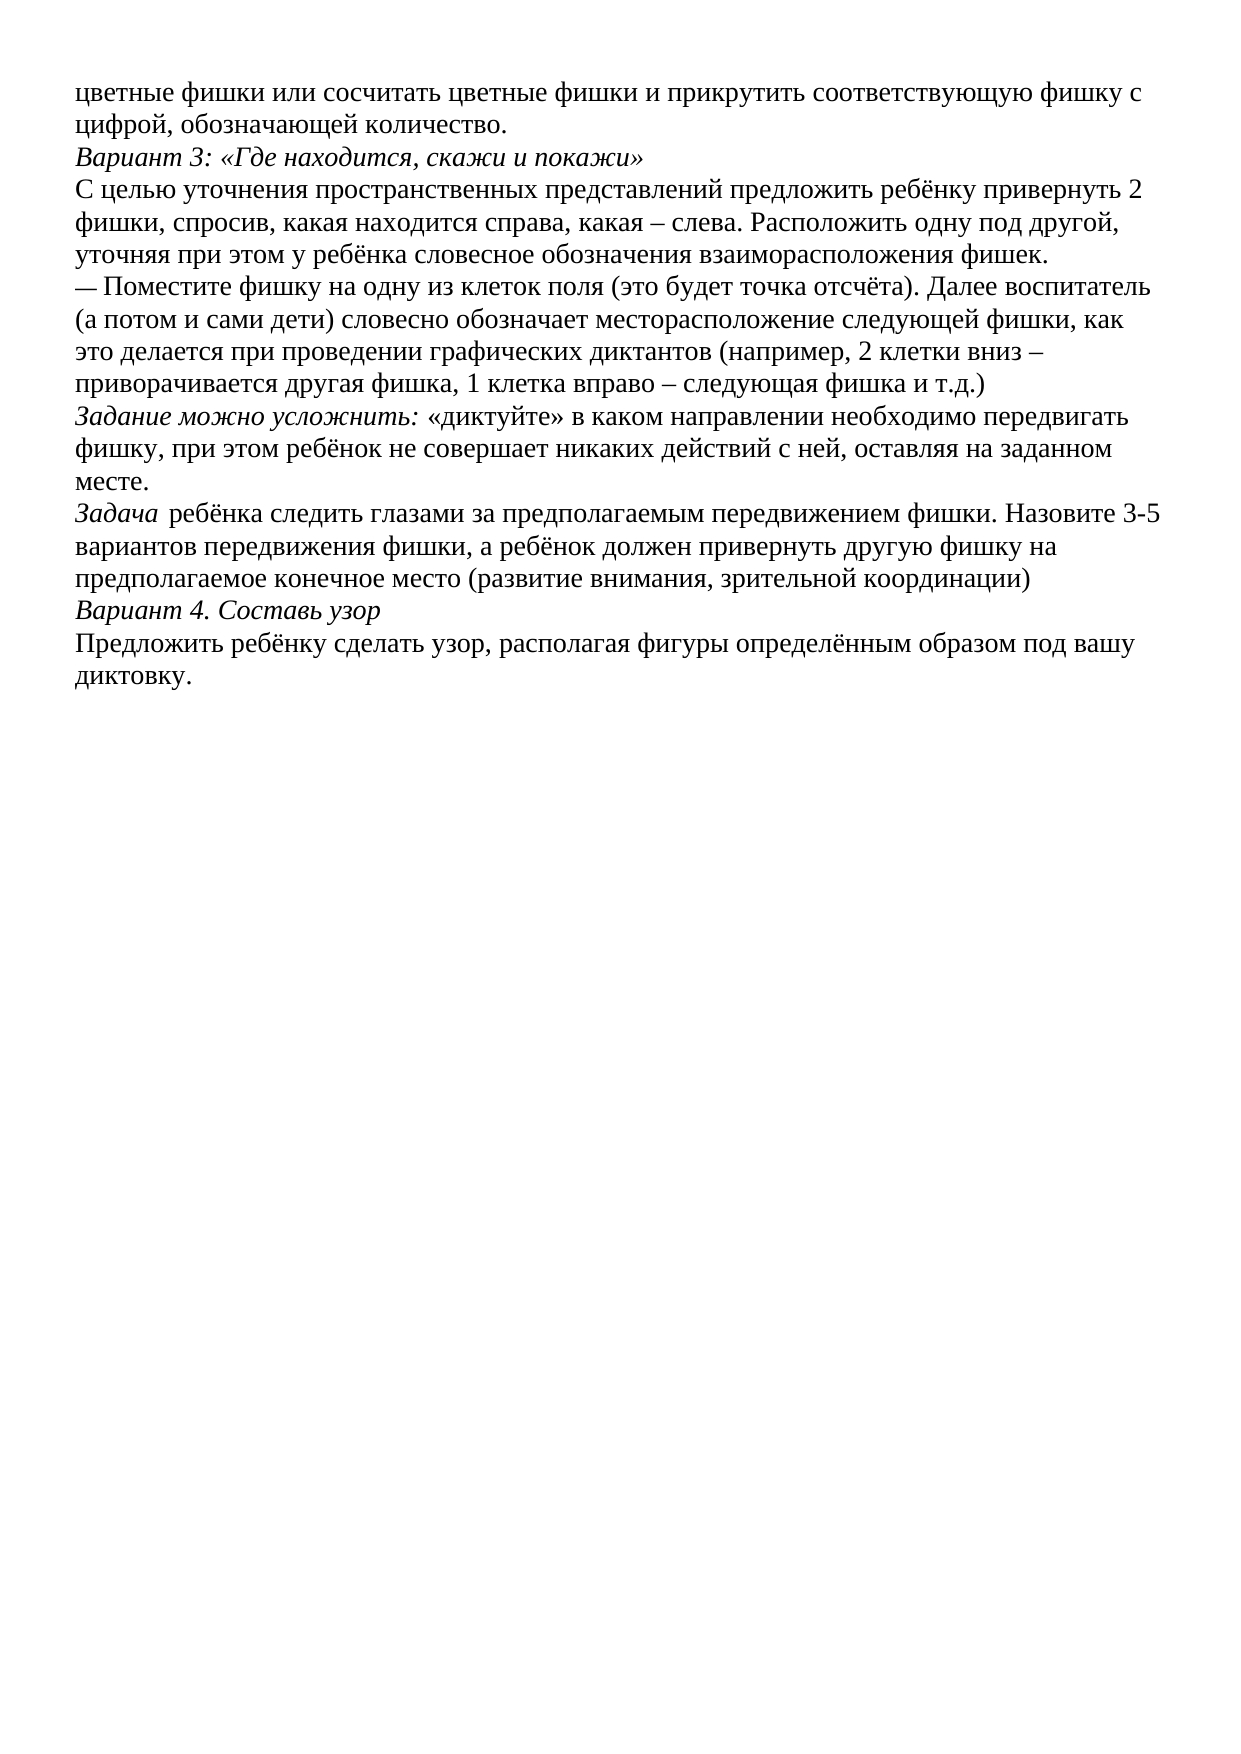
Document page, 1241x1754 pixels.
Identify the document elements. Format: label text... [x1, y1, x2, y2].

text Предложить ребёнку сделать узор, располагая фигуры определённым образом под вашу диктовку. [75, 626, 1165, 691]
text Задание можно усложнить: «диктуйте» в каком направлении необходимо передвигать фишку, при этом ребёнок не совершает никаких действий с ней, оставляя на заданном месте. [75, 399, 1165, 496]
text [75, 75, 1165, 140]
text — Поместите фишку на одну из клеток поля (это будет точка отсчёта). Далее воспитатель (а потом и сами дети) словесно обозначает месторасположение следующей фишки, как это делается при проведении графических диктантов (например, 2 клетки вниз – приворачивается другая фишка, 1 клетка вправо – следующая фишка и т.д.) [75, 269, 1165, 399]
text Вариант 3: «Где находится, скажи и покажи» [75, 140, 1165, 172]
text С целью уточнения пространственных представлений предложить ребёнку привернуть 2 фишки, спросив, какая находится справа, какая – слева. Расположить одну под другой, уточняя при этом у ребёнка словесное обозначения взаиморасположения фишек. [75, 172, 1165, 269]
text Вариант 4. Составь узор [75, 593, 1165, 626]
text Задача ребёнка следить глазами за предполагаемым передвижением фишки. Назовите 3-5 вариантов передвижения фишки, а ребёнок должен привернуть другую фишку на предполагаемое конечное место (развитие внимания, зрительной координации) [75, 496, 1165, 593]
